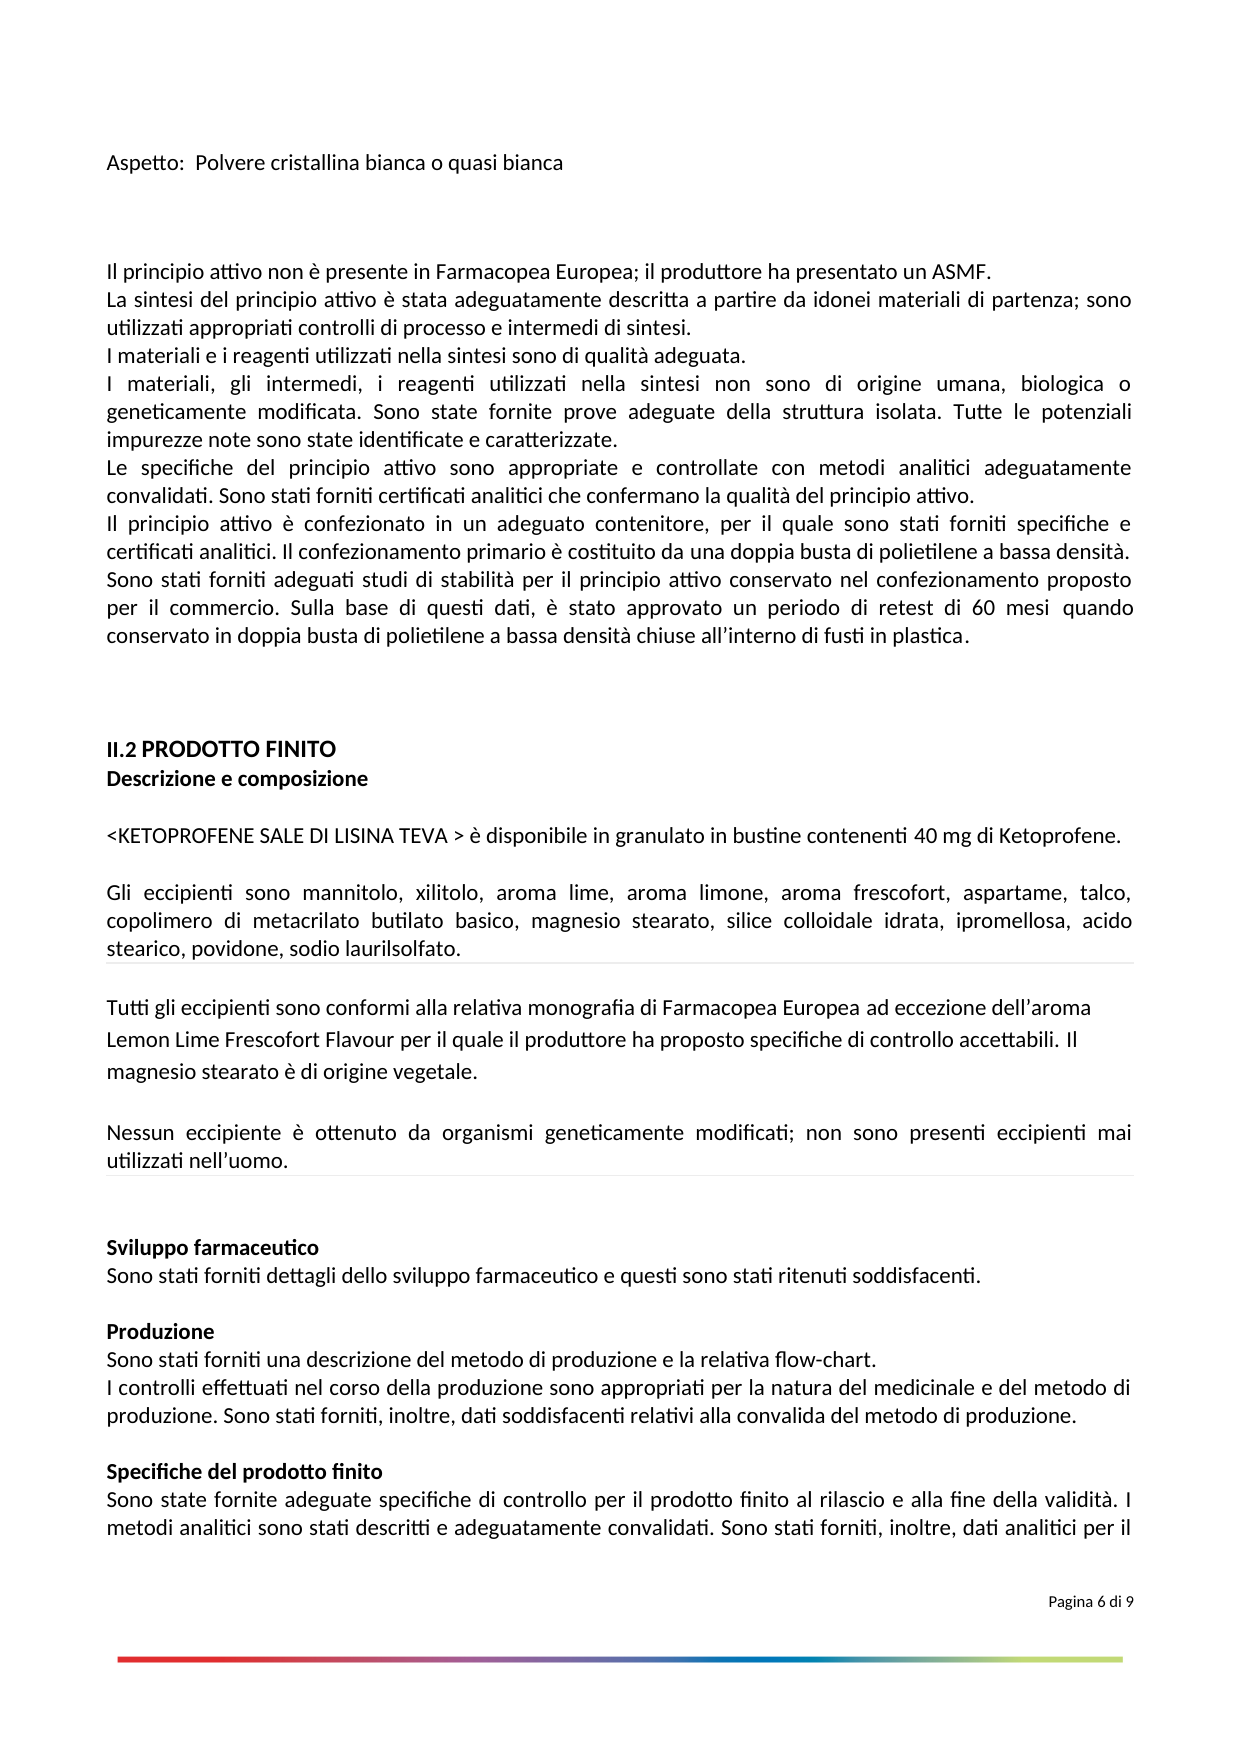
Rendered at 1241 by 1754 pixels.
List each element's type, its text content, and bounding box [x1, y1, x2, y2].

text Il principio attivo è confezionato in un adeguato contenitore, per il quale sono stati forniti specifiche e certificati analitici. Il confezionamento primario è costituito da una doppia busta di polietilene a bassa densità. [106, 509, 1134, 565]
text La sintesi del principio attivo è stata adeguatamente descritta a partire da idonei materiali di partenza; sono utilizzati appropriati controlli di processo e intermedi di sintesi. [106, 285, 1134, 341]
picture [0, 1624, 1241, 1754]
text Descrizione e composizione [106, 764, 1134, 792]
text Nessun eccipiente è ottenuto da organismi geneticamente modificati; non sono presenti eccipienti mai utilizzati nell’uomo. [106, 1118, 1134, 1175]
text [106, 1486, 1134, 1542]
text Tutti gli eccipienti sono conformi alla relativa monografia di Farmacopea Europea ad eccezione dell’aroma Lemon Lime Frescofort Flavour per il quale il produttore ha proposto specifiche di controllo accettabili. Il magnesio stearato è di origine vegetale. [106, 993, 1134, 1085]
text Gli eccipienti sono mannitolo, xilitolo, aroma lime, aroma limone, aroma frescofort, aspartame, talco, copolimero di metacrilato butilato basico, magnesio stearato, silice colloidale idrata, ipromellosa, acido stearico, povidone, sodio laurilsolfato. [106, 878, 1134, 962]
text Sono stati forniti una descrizione del metodo di produzione e la relativa flow-chart. [106, 1345, 1134, 1373]
text Sono stati forniti dettagli dello sviluppo farmaceutico e questi sono stati ritenuti soddisfacenti. [106, 1261, 1134, 1289]
text Il principio attivo non è presente in Farmacopea Europea; il produttore ha presentato un ASMF. [106, 257, 1134, 285]
text Sviluppo farmaceutico [106, 1233, 1134, 1261]
text I materiali, gli intermedi, i reagenti utilizzati nella sintesi non sono di origine umana, biologica o geneticamente modificata. Sono state fornite prove adeguate della struttura isolata. Tutte le potenziali impurezze note sono state identificate e caratterizzate. [106, 369, 1134, 453]
text Specifiche del prodotto finito [106, 1457, 1134, 1486]
text I materiali e i reagenti utilizzati nella sintesi sono di qualità adeguata. [106, 341, 1134, 369]
text <KETOPROFENE SALE DI LISINA TEVA > è disponibile in granulato in bustine contenenti 40 mg di Ketoprofene. [106, 821, 1134, 849]
text Le specifiche del principio attivo sono appropriate e controllate con metodi analitici adeguatamente convalidati. Sono stati forniti certificati analitici che confermano la qualità del principio attivo. [106, 453, 1134, 509]
text II.2 PRODOTTO FINITO [106, 733, 1134, 764]
text Sono stati forniti adeguati studi di stabilità per il principio attivo conservato nel confezionamento proposto per il commercio. Sulla base di questi dati, è stato approvato un periodo di retest di 60 mesi quando conservato in doppia busta di polietilene a bassa densità chiuse all’interno di fusti in plastica. [106, 565, 1134, 649]
text Aspetto: Polvere cristallina bianca o quasi bianca [106, 148, 1134, 176]
text Produzione [106, 1317, 1134, 1345]
text I controlli effettuati nel corso della produzione sono appropriati per la natura del medicinale e del metodo di produzione. Sono stati forniti, inoltre, dati soddisfacenti relativi alla convalida del metodo di produzione. [106, 1373, 1134, 1429]
